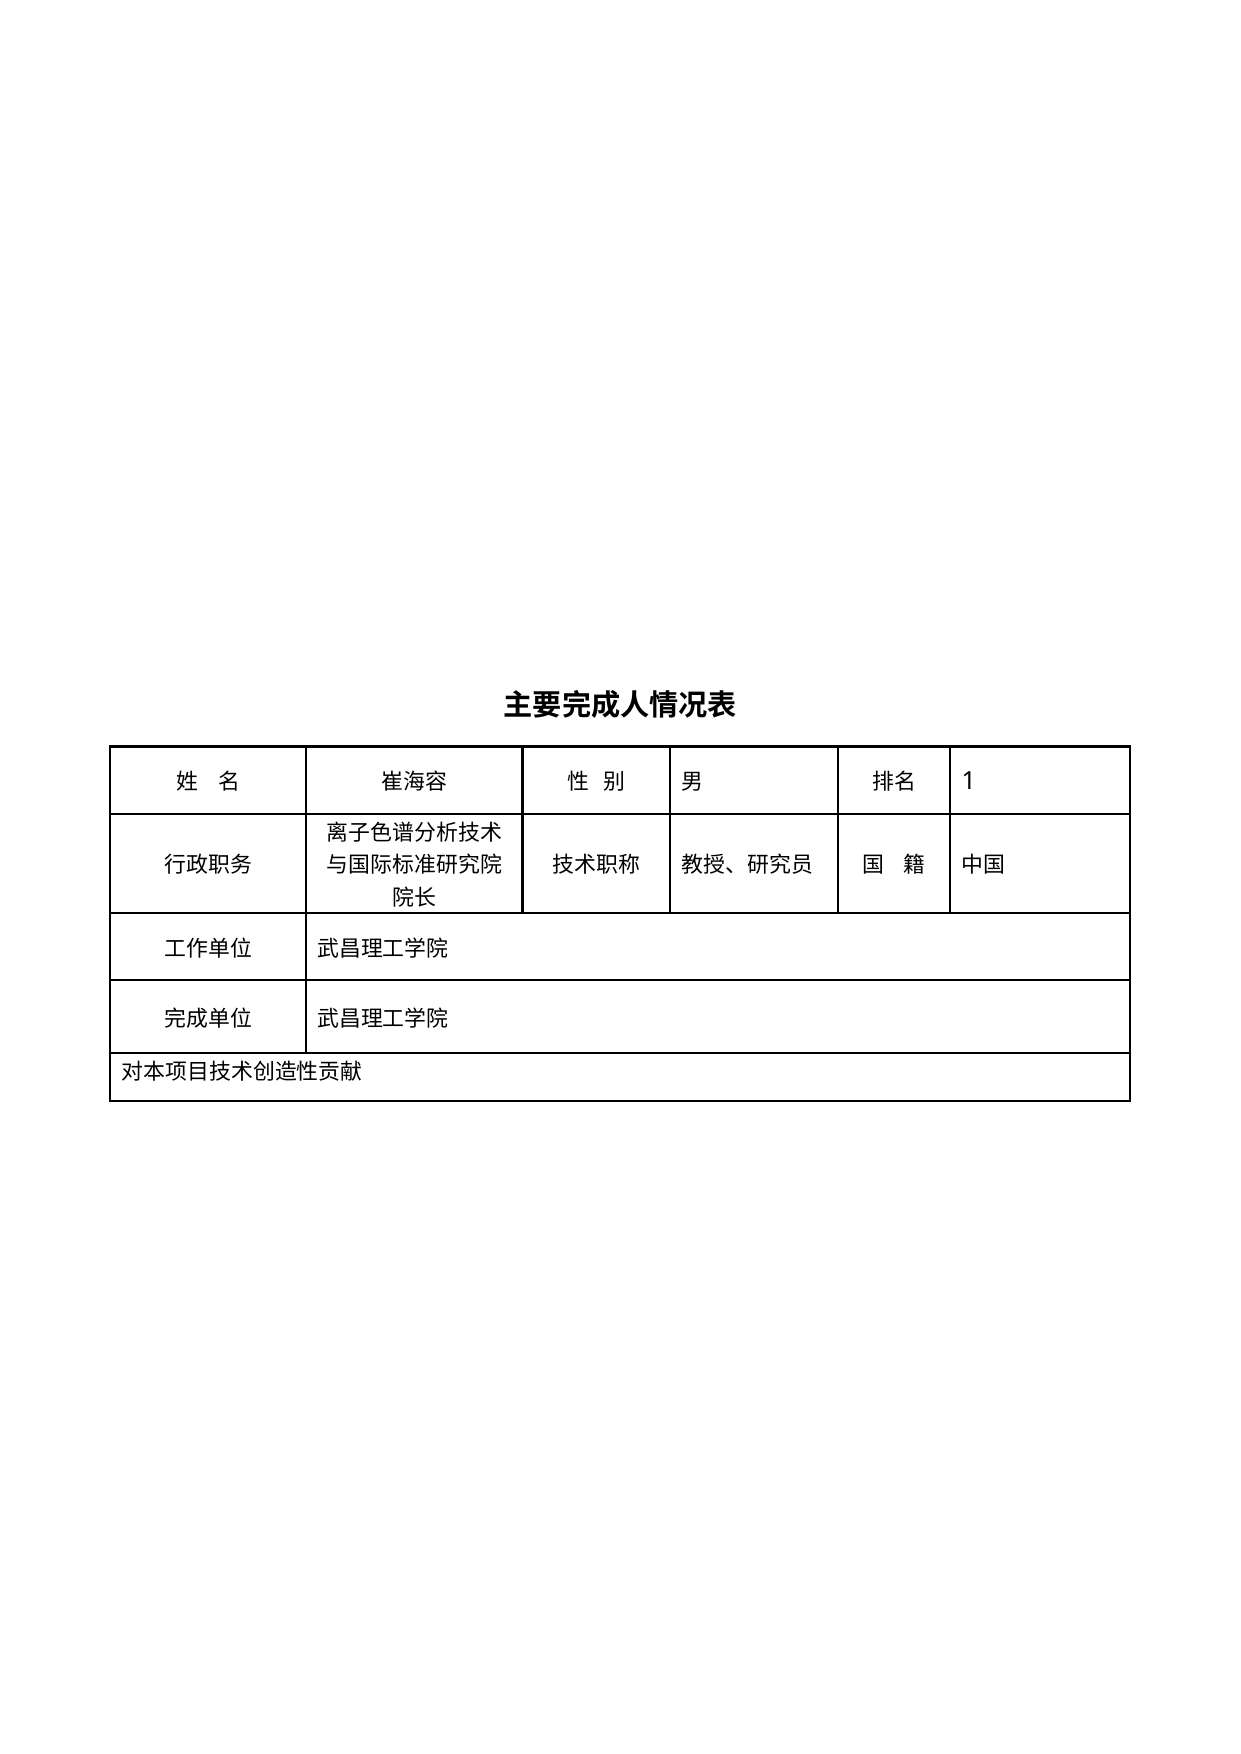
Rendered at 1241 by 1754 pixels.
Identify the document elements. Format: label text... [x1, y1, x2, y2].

table_header 姓 名 [111, 748, 305, 812]
table_header 排名 [839, 748, 949, 812]
table_cell 国 籍 [839, 815, 949, 912]
table_cell 教授、研究员 [671, 815, 837, 912]
table_header 性 别 [524, 748, 669, 812]
table_cell 武昌理工学院 [307, 981, 1129, 1052]
table_cell 技术职称 [524, 815, 669, 912]
table_header 男 [671, 748, 837, 812]
table_header 崔海容 [307, 748, 521, 812]
table_cell 工作单位 [111, 914, 305, 979]
table_cell 武昌理工学院 [307, 914, 1129, 979]
text 主要完成人情况表 [187, 682, 1053, 724]
table_cell 完成单位 [111, 981, 305, 1052]
table_cell 离子色谱分析技术与国际标准研究院院长 [307, 815, 521, 912]
table_cell 中国 [951, 815, 1129, 912]
table_header 1 [951, 748, 1129, 812]
table_cell 对本项目技术创造性贡献 [111, 1054, 1129, 1100]
table_cell 行政职务 [111, 815, 305, 912]
